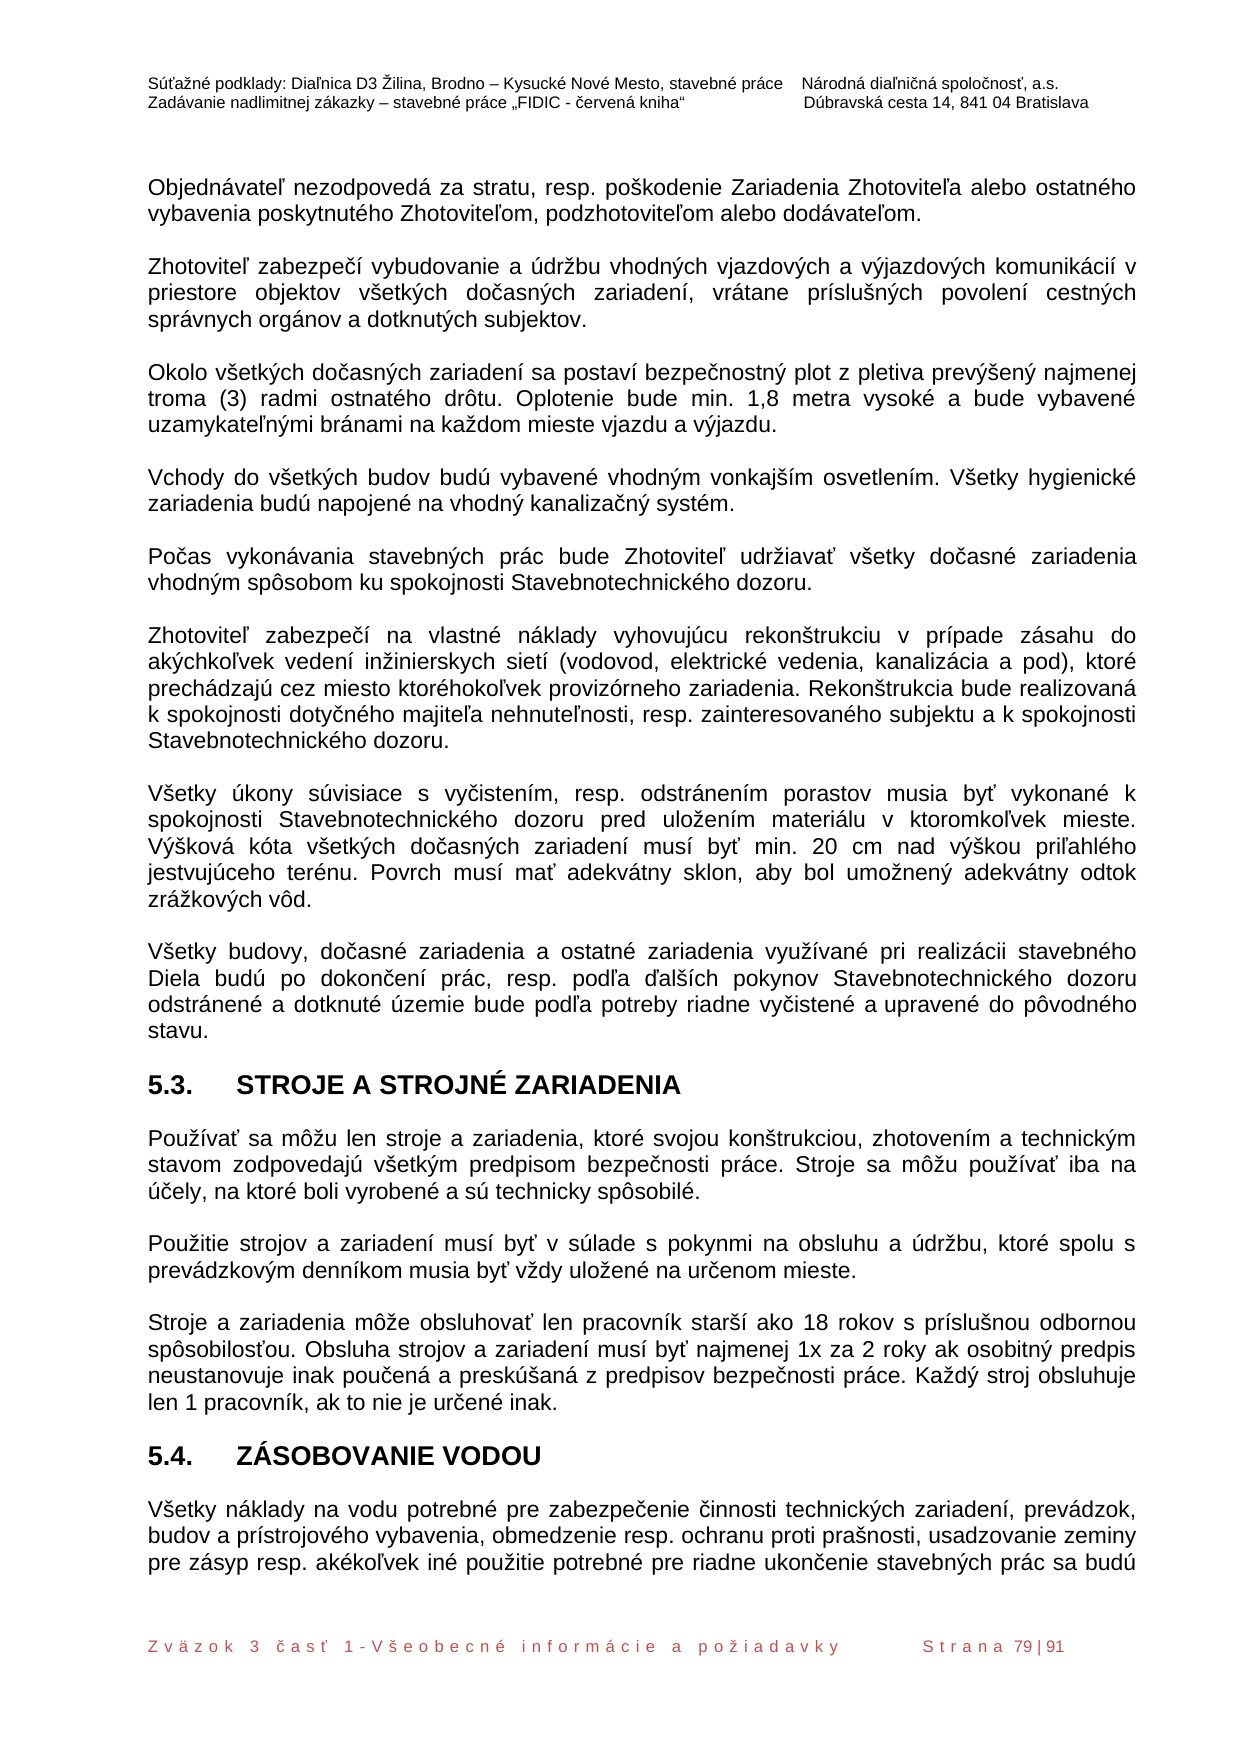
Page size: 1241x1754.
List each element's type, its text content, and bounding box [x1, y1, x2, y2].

subtitle ZÁSOBOVANIE VODOU [148, 1440, 1137, 1471]
text Okolo všetkých dočasných zariadení sa postaví bezpečnostný plot z pletiva prevýšený najmenej troma (3) radmi ostnatého drôtu. Oplotenie bude min. 1,8 metra vysoké a bude vybavené uzamykateľnými bránami na každom mieste vjazdu a výjazdu. [148, 358, 1137, 437]
text Objednávateľ nezodpovedá za stratu, resp. poškodenie Zariadenia Zhotoviteľa alebo ostatného vybavenia poskytnutého Zhotoviteľom, podzhotoviteľom alebo dodávateľom. [148, 174, 1137, 227]
subtitle STROJE A STROJNÉ ZARIADENIA [148, 1069, 1137, 1100]
text Vchody do všetkých budov budú vybavené vhodným vonkajším osvetlením. Všetky hygienické zariadenia budú napojené na vhodný kanalizačný systém. [148, 464, 1137, 517]
text Všetky úkony súvisiace s vyčistením, resp. odstránením porastov musia byť vykonané k spokojnosti Stavebnotechnického dozoru pred uložením materiálu v ktoromkoľvek mieste. Výšková kóta všetkých dočasných zariadení musí byť min. 20 cm nad výškou priľahlého jestvujúceho terénu. Povrch musí mať adekvátny sklon, aby bol umožnený adekvátny odtok zrážkových vôd. [148, 780, 1137, 912]
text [148, 1496, 1137, 1575]
text Počas vykonávania stavebných prác bude Zhotoviteľ udržiavať všetky dočasné zariadenia vhodným spôsobom ku spokojnosti Stavebnotechnického dozoru. [148, 543, 1137, 596]
text Použitie strojov a zariadení musí byť v súlade s pokynmi na obsluhu a údržbu, ktoré spolu s prevádzkovým denníkom musia byť vždy uložené na určenom mieste. [148, 1230, 1137, 1283]
text Stroje a zariadenia môže obsluhovať len pracovník starší ako 18 rokov s príslušnou odbornou spôsobilosťou. Obsluha strojov a zariadení musí byť najmenej 1x za 2 roky ak osobitný predpis neustanovuje inak poučená a preskúšaná z predpisov bezpečnosti práce. Každý stroj obsluhuje len 1 pracovník, ak to nie je určené inak. [148, 1309, 1137, 1415]
text Zhotoviteľ zabezpečí vybudovanie a údržbu vhodných vjazdových a výjazdových komunikácií v priestore objektov všetkých dočasných zariadení, vrátane príslušných povolení cestných správnych orgánov a dotknutých subjektov. [148, 253, 1137, 332]
text Používať sa môžu len stroje a zariadenia, ktoré svojou konštrukciou, zhotovením a technickým stavom zodpovedajú všetkým predpisom bezpečnosti práce. Stroje sa môžu používať iba na účely, na ktoré boli vyrobené a sú technicky spôsobilé. [148, 1125, 1137, 1204]
text Všetky budovy, dočasné zariadenia a ostatné zariadenia využívané pri realizácii stavebného Diela budú po dokončení prác, resp. podľa ďalších pokynov Stavebnotechnického dozoru odstránené a dotknuté územie bude podľa potreby riadne vyčistené a upravené do pôvodného stavu. [148, 938, 1137, 1044]
text Zhotoviteľ zabezpečí na vlastné náklady vyhovujúcu rekonštrukciu v prípade zásahu do akýchkoľvek vedení inžinierskych sietí (vodovod, elektrické vedenia, kanalizácia a pod), ktoré prechádzajú cez miesto ktoréhokoľvek provizórneho zariadenia. Rekonštrukcia bude realizovaná k spokojnosti dotyčného majiteľa nehnuteľnosti, resp. zainteresovaného subjektu a k spokojnosti Stavebnotechnického dozoru. [148, 622, 1137, 754]
